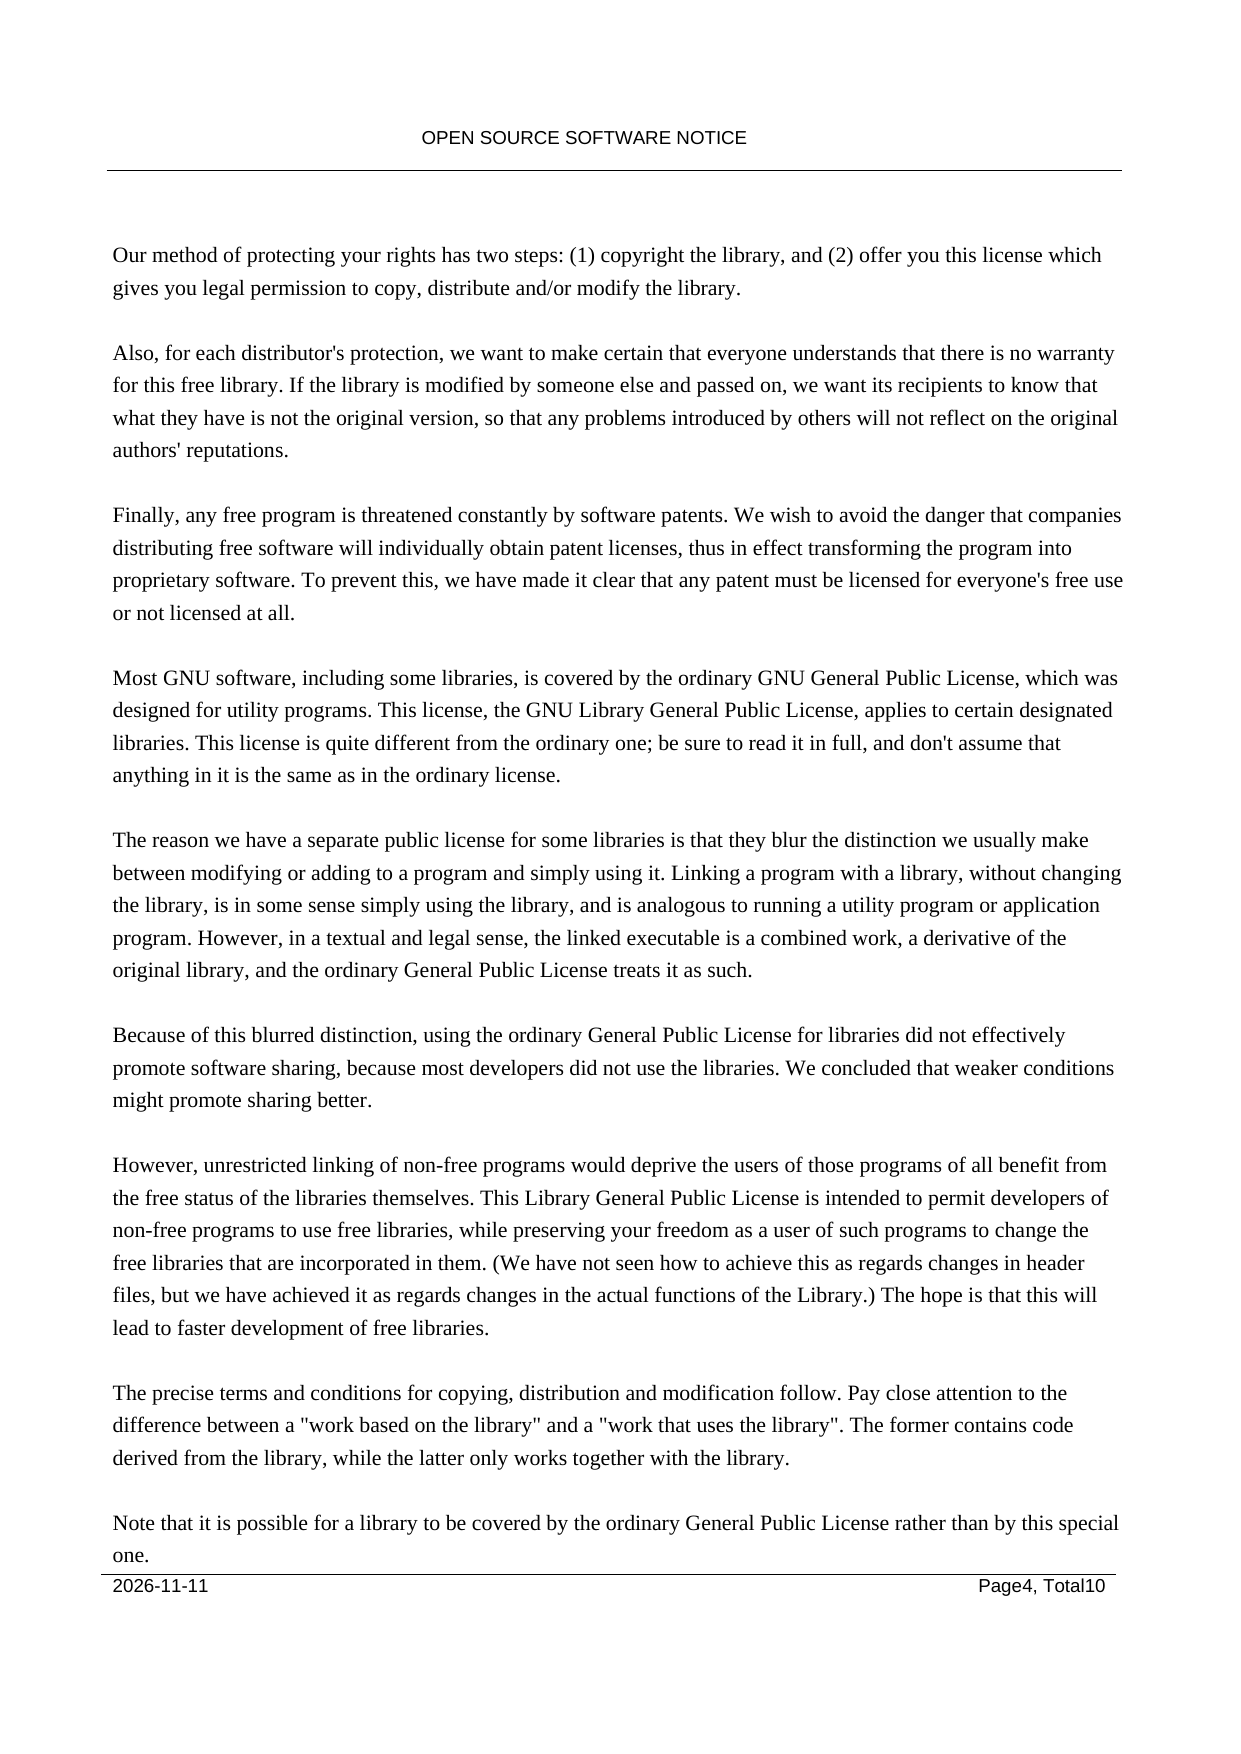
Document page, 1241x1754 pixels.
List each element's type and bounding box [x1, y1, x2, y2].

text [112, 206, 1128, 1571]
